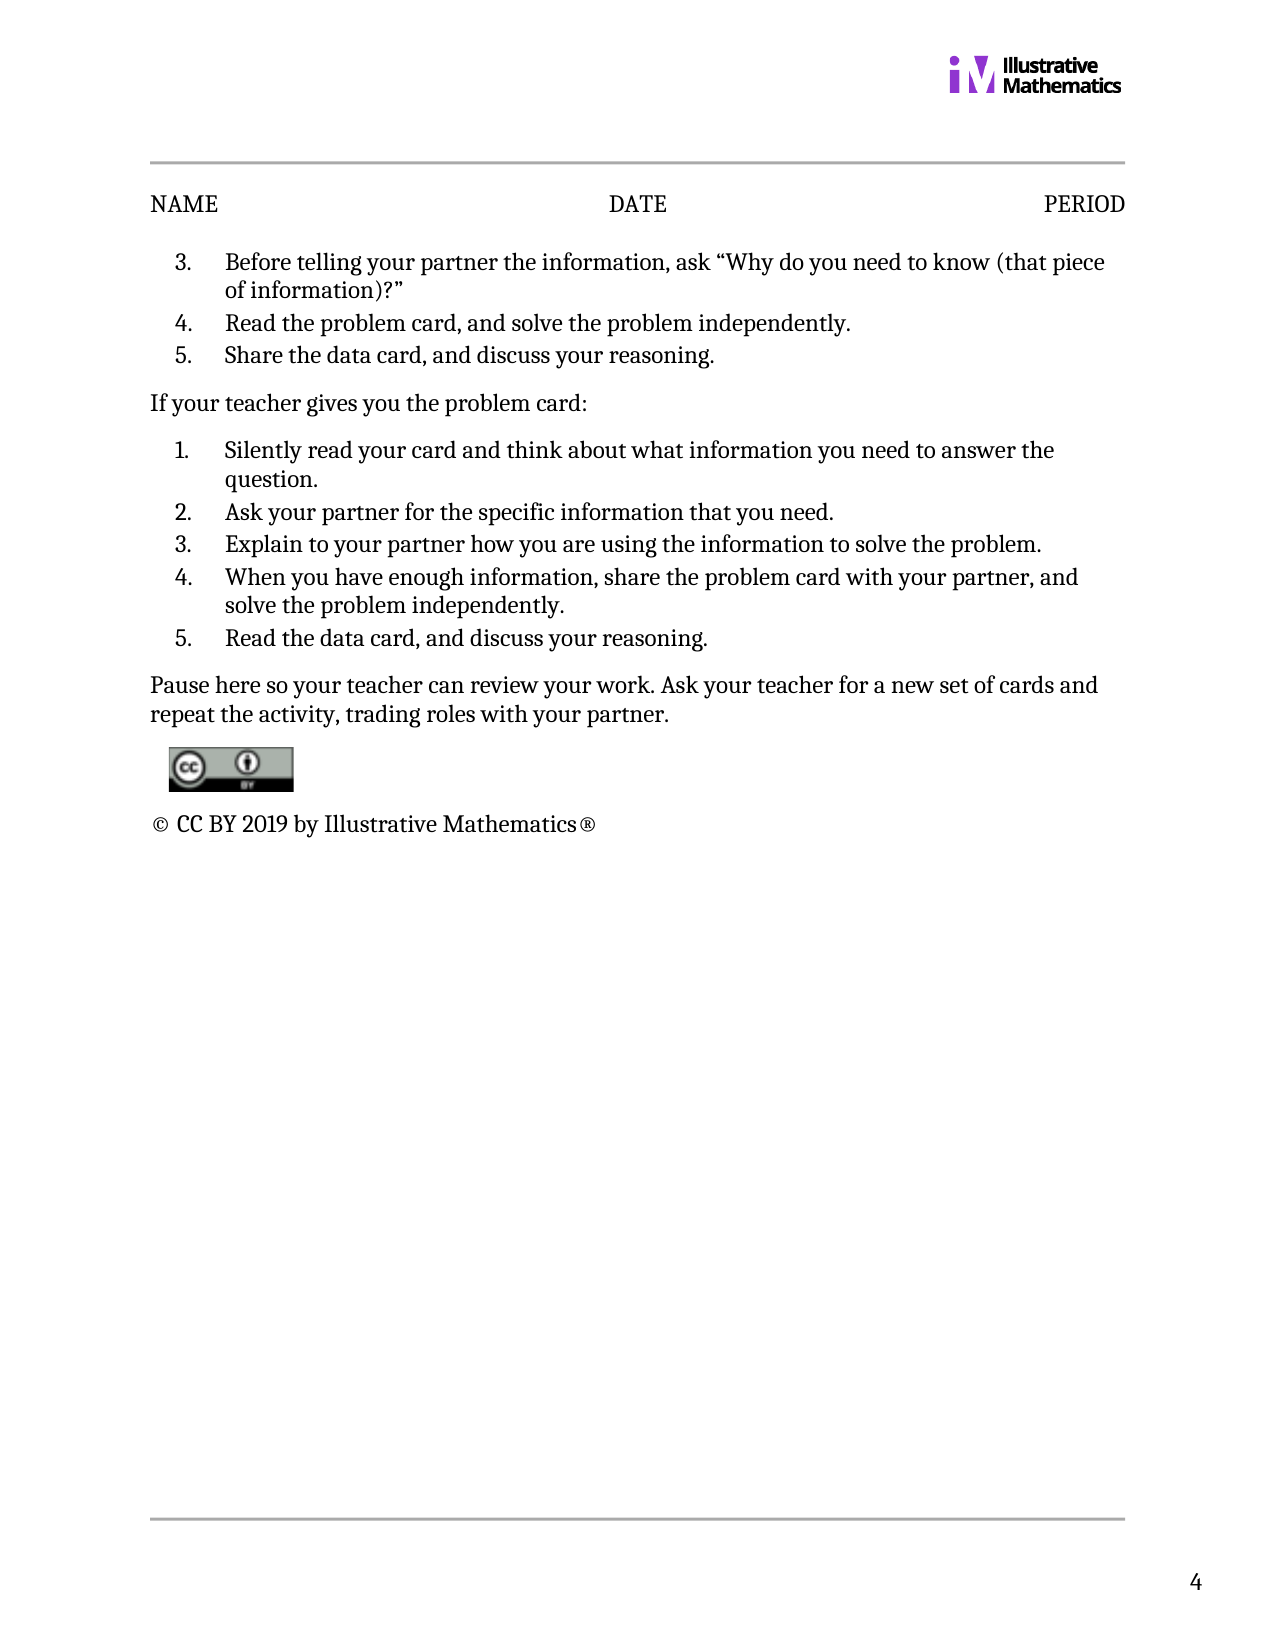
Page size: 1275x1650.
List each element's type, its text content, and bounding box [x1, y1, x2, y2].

list Ask your partner for the specific information that you need. [175, 497, 1125, 526]
picture [949, 55, 1121, 93]
list Share the data card, and discuss your reasoning. [175, 341, 1125, 370]
list When you have enough information, share the problem card with your partner, and solve the problem independently. [175, 562, 1125, 620]
list Explain to your partner how you are using the information to solve the problem. [175, 530, 1125, 559]
list Silently read your card and think about what information you need to answer the question. [175, 436, 1125, 494]
text Pause here so your teacher can review your work. Ask your teacher for a new set of cards and repeat the activity, trading roles with your partner. [150, 671, 1125, 729]
list Before telling your partner the information, ask “Why do you need to know (that piece of information)?” [175, 247, 1125, 305]
picture [168, 747, 294, 792]
list Read the problem card, and solve the problem independently. [175, 309, 1125, 337]
list Read the data card, and discuss your reasoning. [175, 624, 1125, 652]
text © CC BY 2019 by Illustrative Mathematics® [150, 810, 1125, 839]
text If your teacher gives you the problem card: [150, 389, 1125, 417]
